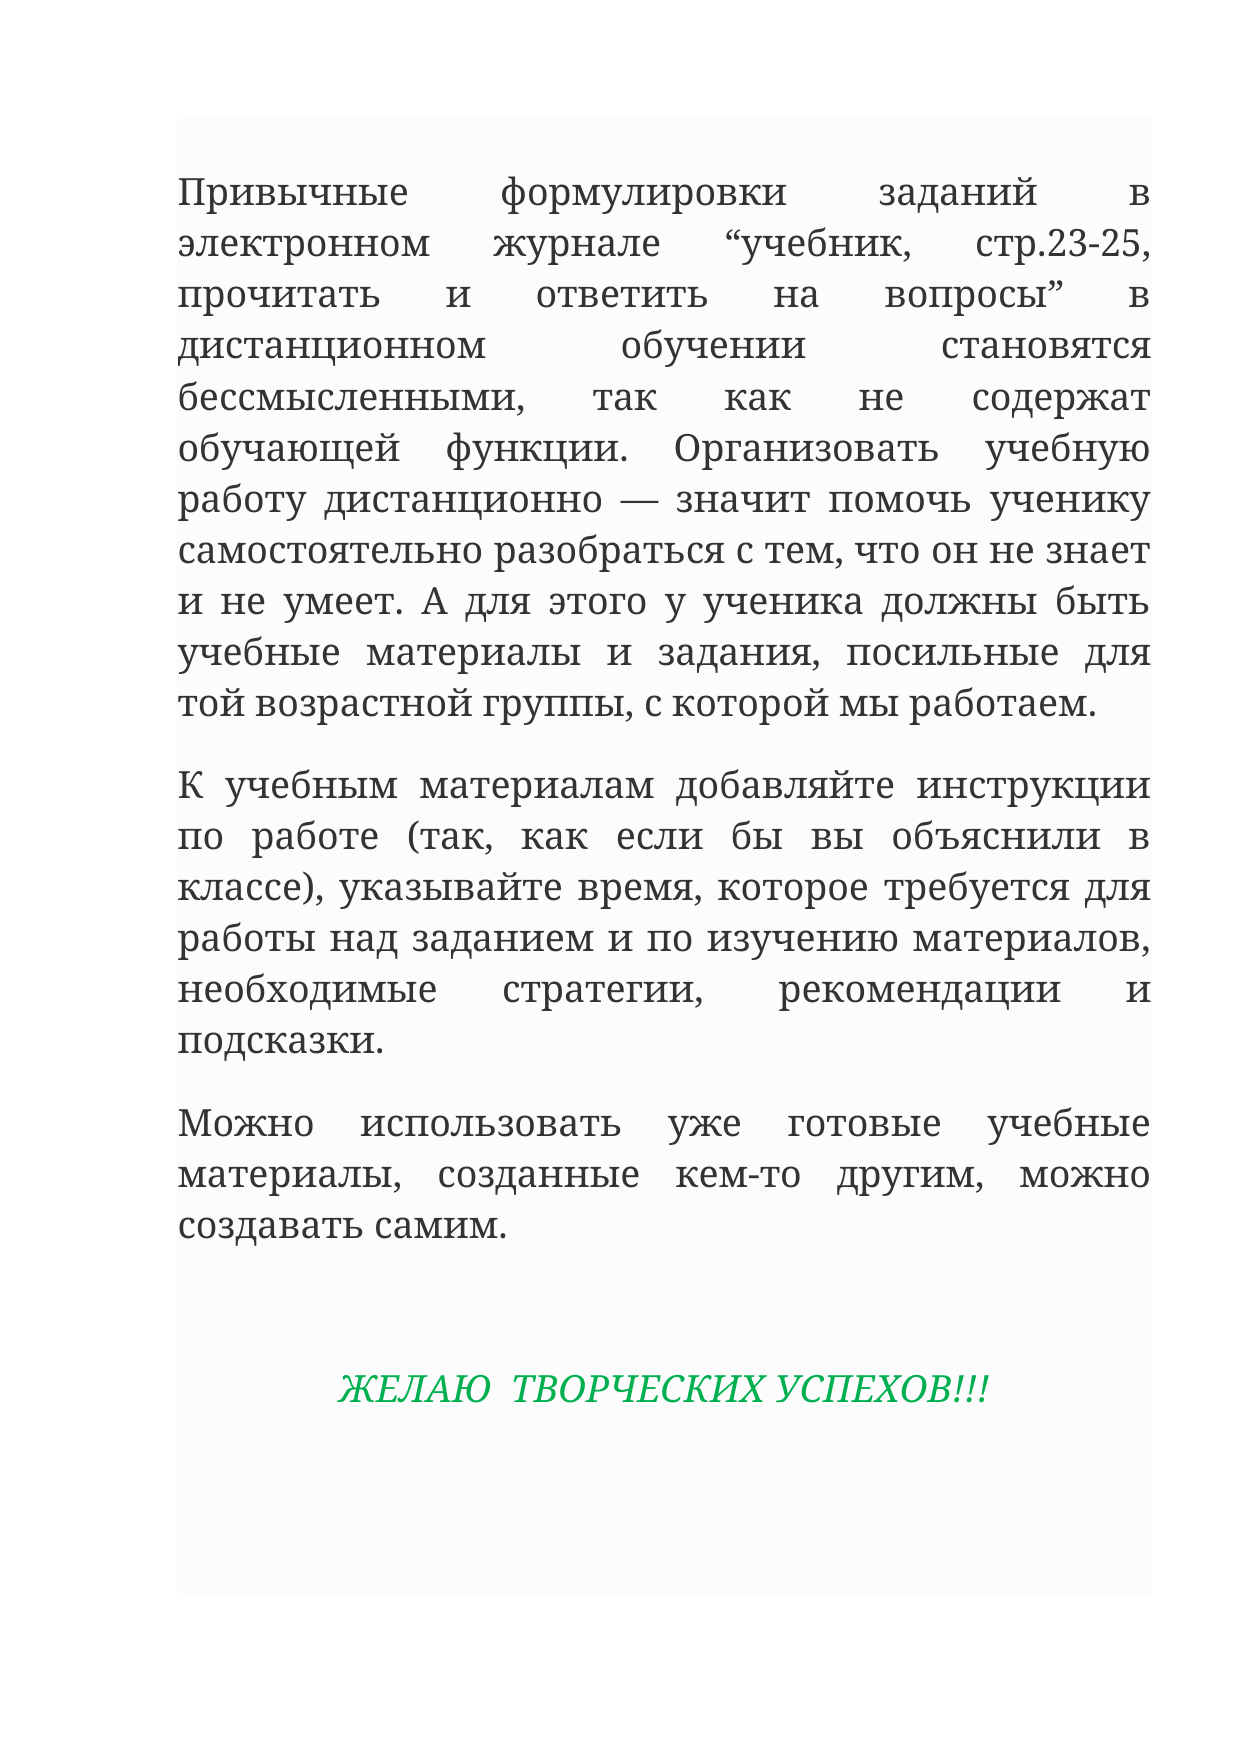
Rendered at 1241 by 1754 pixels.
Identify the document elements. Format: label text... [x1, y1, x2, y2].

text Привычные формулировки заданий в электронном журнале “учебник, стр.23-25, прочитать и ответить на вопросы” в дистанционном обучении становятся бессмысленными, так как не содержат обучающей функции. Организовать учебную работу дистанционно — значит помочь ученику самостоятельно разобраться с тем, что он не знает и не умеет. А для этого у ученика должны быть учебные материалы и задания, посильные для той возрастной группы, с которой мы работаем. [177, 166, 1152, 727]
text ЖЕЛАЮ ТВОРЧЕСКИХ УСПЕХОВ!!! [177, 1362, 1152, 1413]
text К учебным материалам добавляйте инструкции по работе (так, как если бы вы объяснили в классе), указывайте время, которое требуется для работы над заданием и по изучению материалов, необходимые стратегии, рекомендации и подсказки. [177, 758, 1152, 1064]
text Можно использовать уже готовые учебные материалы, созданные кем-то другим, можно создавать самим. [177, 1096, 1152, 1249]
